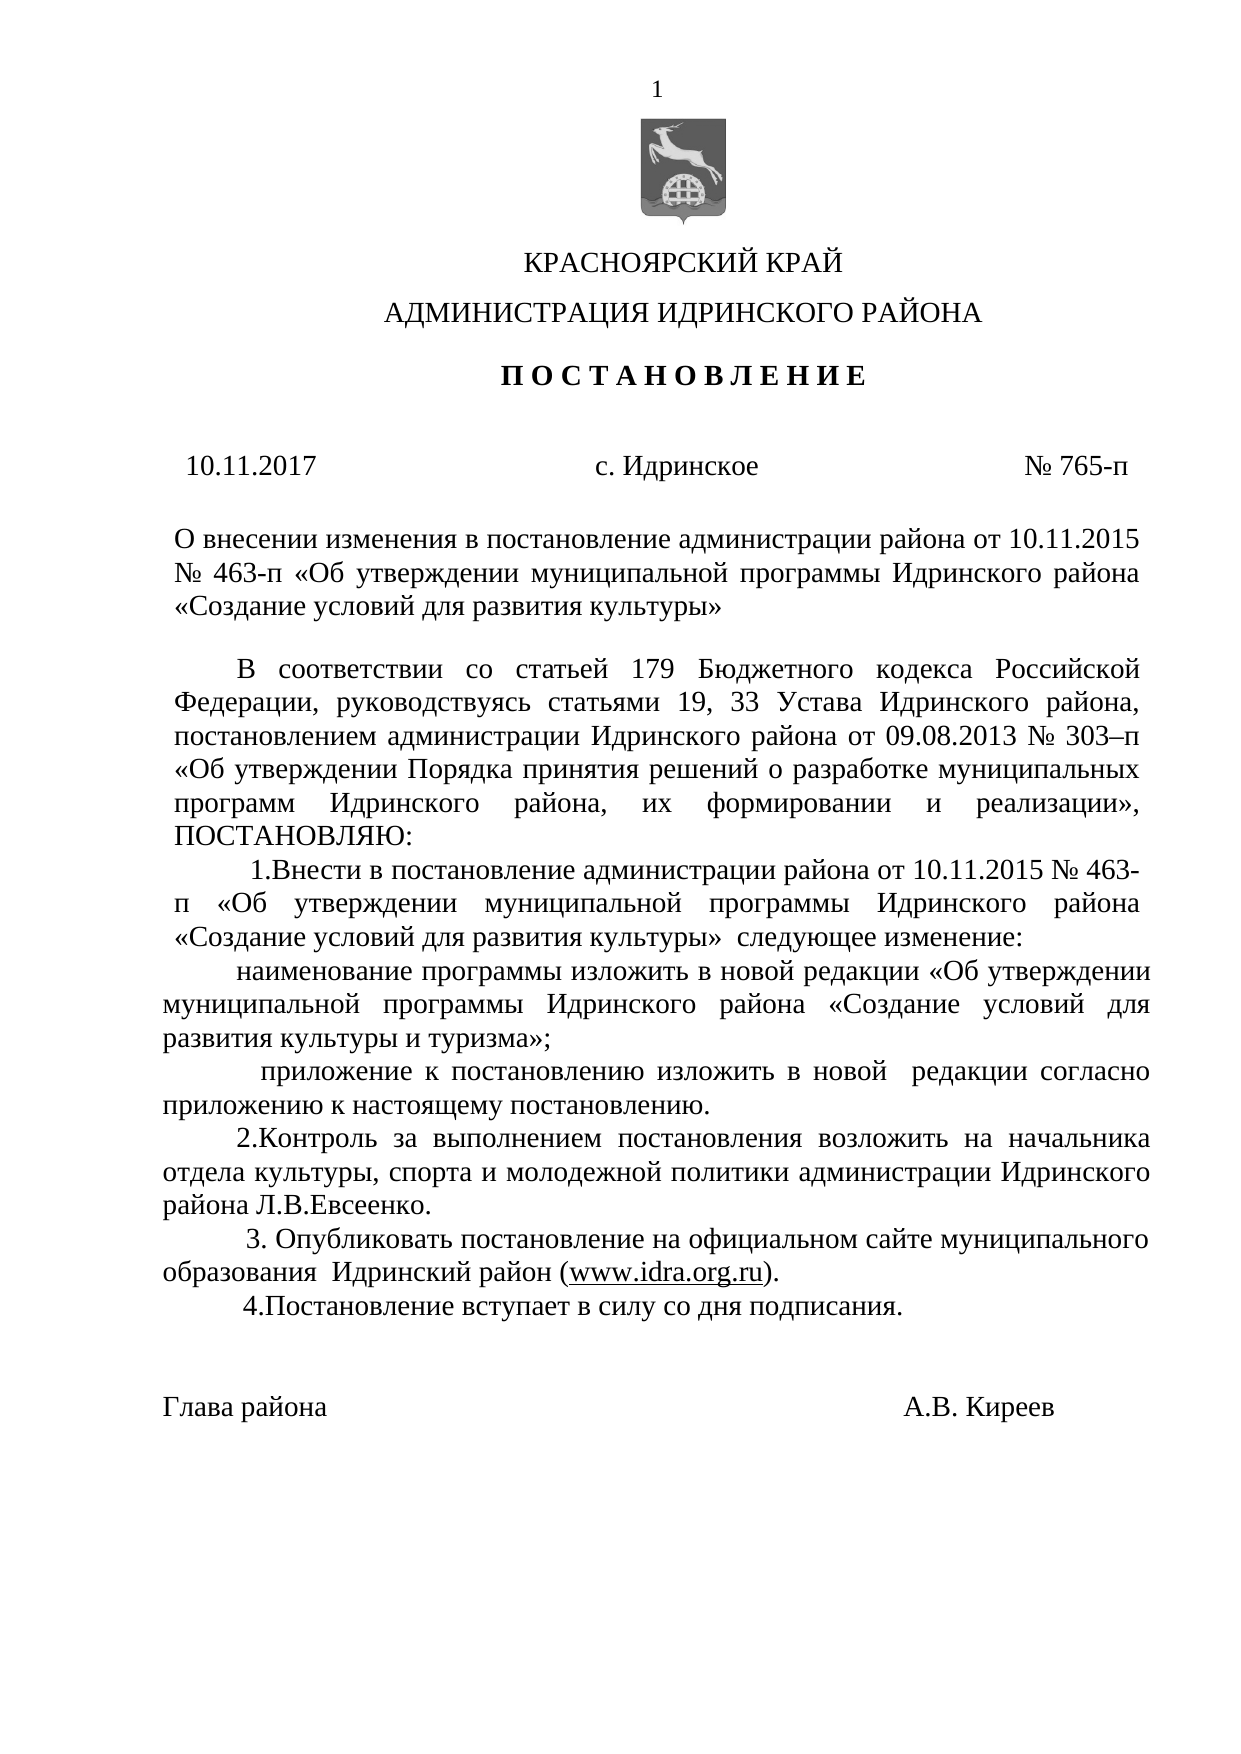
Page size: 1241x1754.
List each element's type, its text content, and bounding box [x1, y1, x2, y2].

text Глава района А.В. Киреев [162, 1389, 1152, 1422]
table_header [163, 118, 1152, 521]
text наименование программы изложить в новой редакции «Об утверждении муниципальной программы Идринского района «Создание условий для развития культуры и туризма»; [162, 953, 1152, 1053]
text 3. Опубликовать постановление на официальном сайте муниципального образования Идринский район (www.idra.org.ru). [162, 1221, 1152, 1288]
text 2.Контроль за выполнением постановления возложить на начальника отдела культуры, спорта и молодежной политики администрации Идринского района Л.В.Евсеенко. [162, 1120, 1152, 1221]
table_cell В соответствии со статьей 179 Бюджетного кодекса Российской Федерации, руководствуясь статьями 19, 33 Устава Идринского района, постановлением администрации Идринского района от 09.08.2013 № 303–п «Об утверждении Порядка принятия решений о разработке муниципальных программ Идринского района, их формировании и реализации», ПОСТАНОВЛЯЮ: 1.Внести в постановление администрации района от 10.11.2015 № 463-п «Об утверждении муниципальной программы Идринского района «Создание условий для развития культуры» следующее изменение: [163, 651, 1152, 953]
text 4.Постановление вступает в силу со дня подписания. [162, 1288, 1152, 1322]
table_cell О внесении изменения в постановление администрации района от 10.11.2015 № 463-п «Об утверждении муниципальной программы Идринского района «Создание условий для развития культуры» [163, 521, 1152, 651]
text приложение к постановлению изложить в новой редакции согласно приложению к настоящему постановлению. [162, 1053, 1152, 1120]
